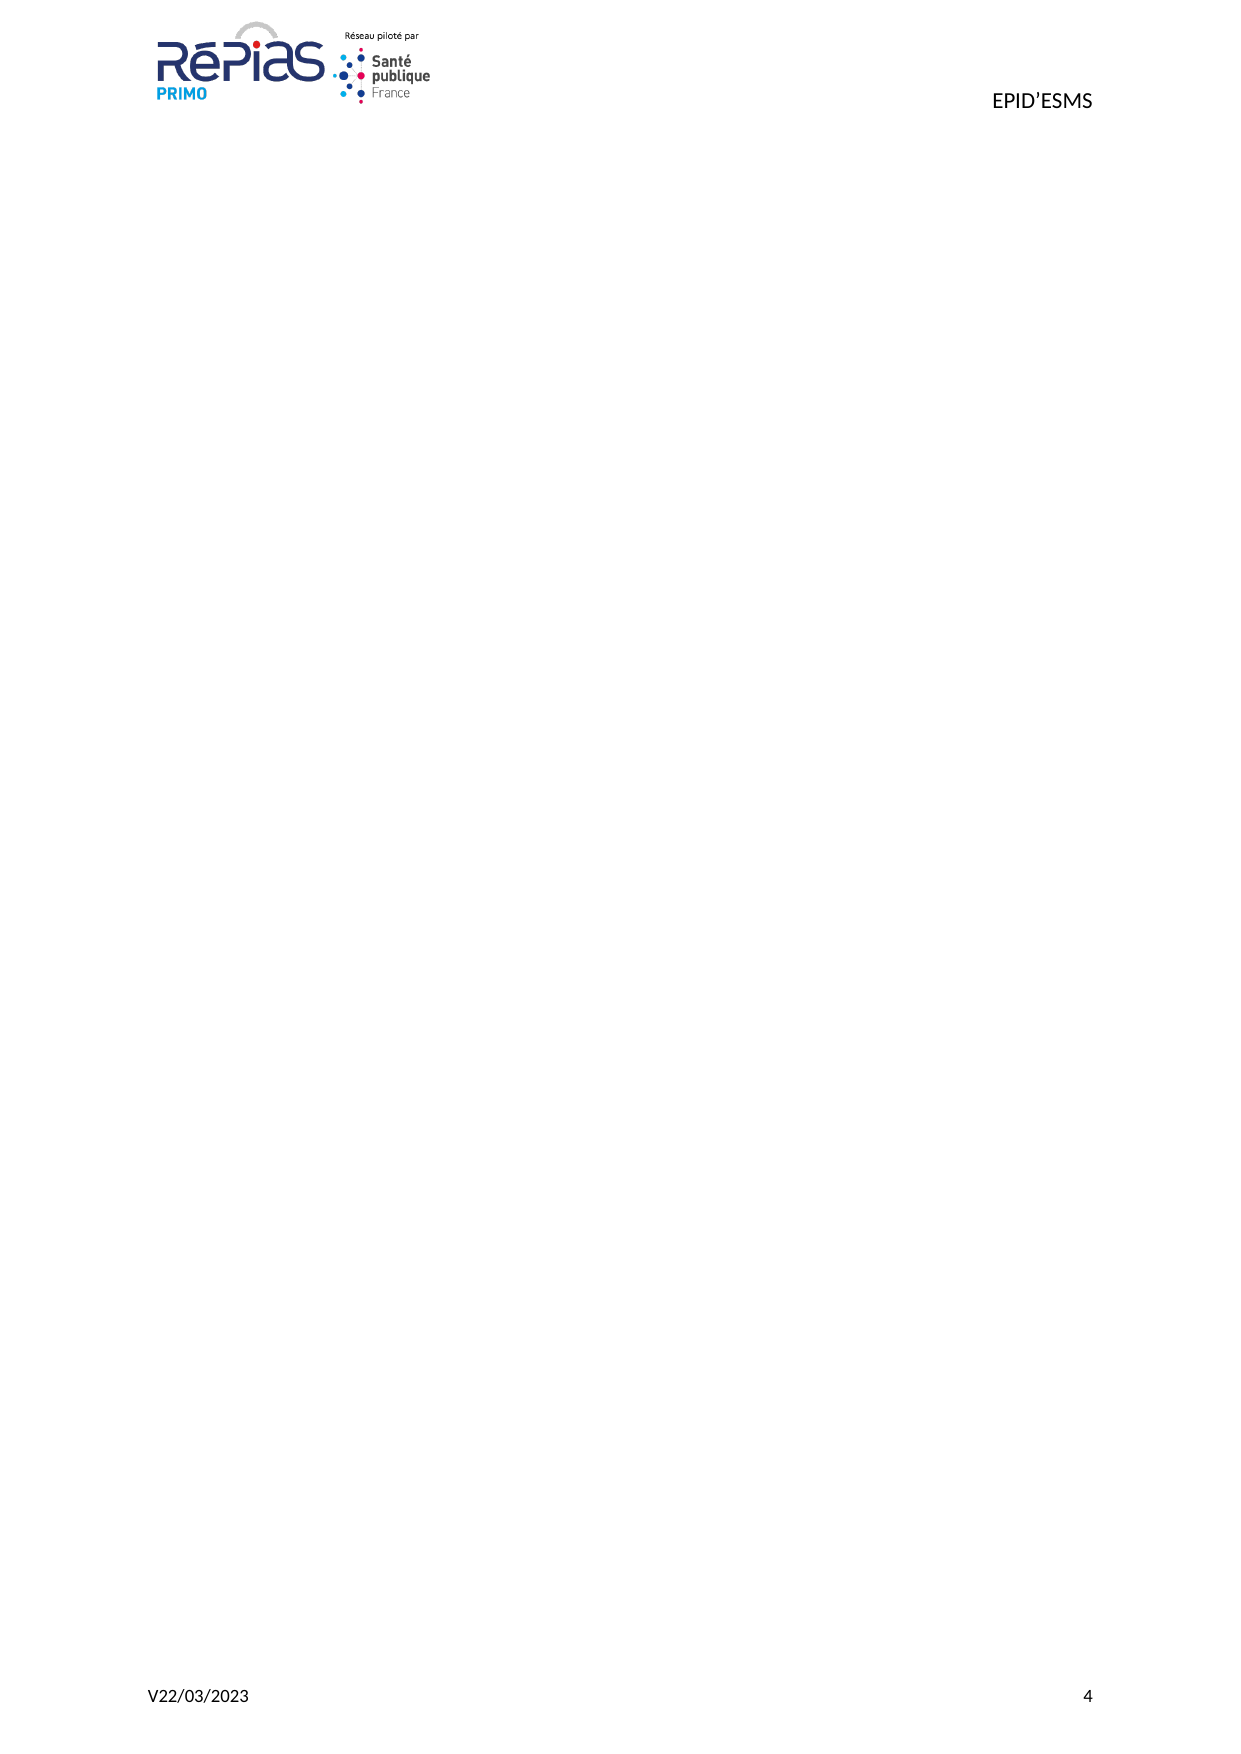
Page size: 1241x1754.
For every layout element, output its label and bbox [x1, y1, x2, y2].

picture [147, 14, 436, 109]
